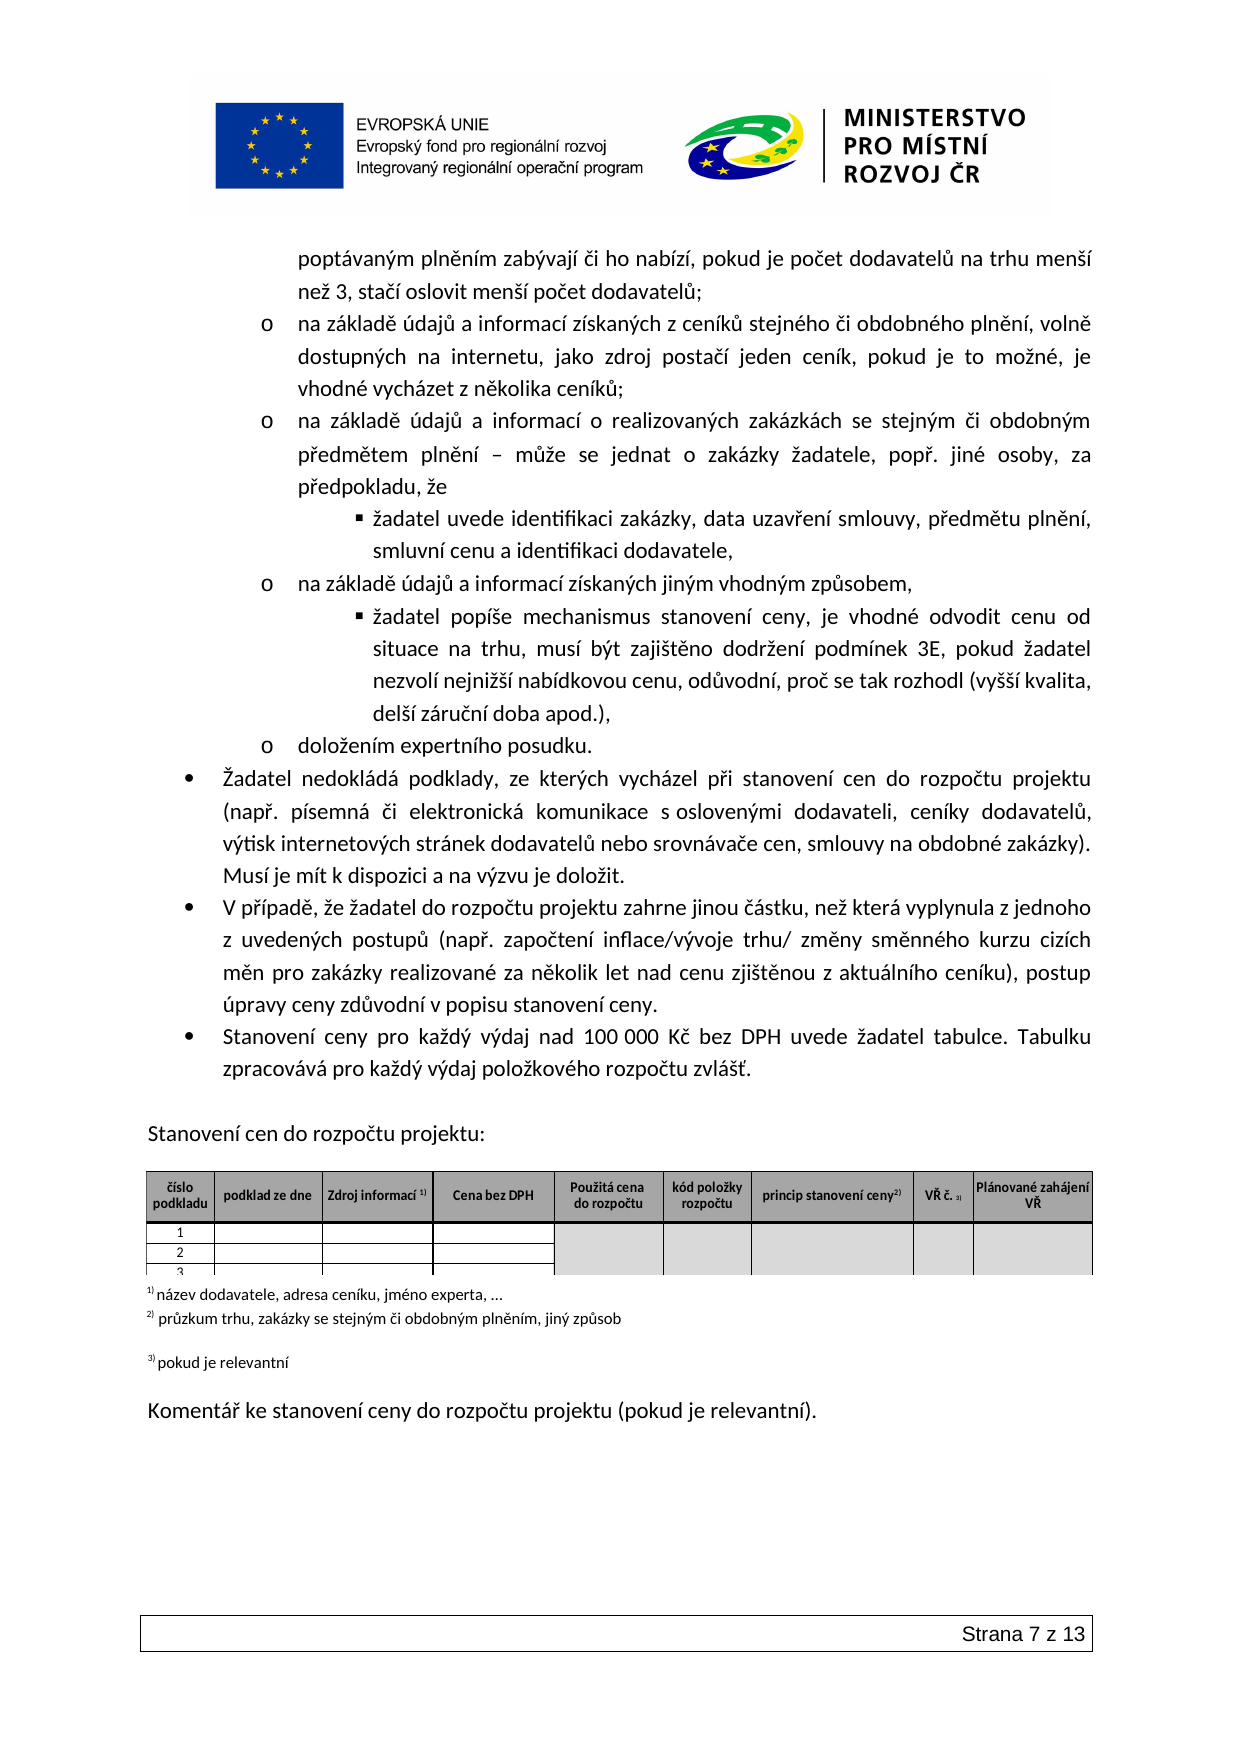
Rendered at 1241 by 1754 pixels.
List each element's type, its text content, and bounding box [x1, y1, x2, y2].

list Stanovení cen do rozpočtu projektu: [148, 1119, 1093, 1147]
list 2) průzkum trhu, zakázky se stejným či obdobným plněním, jiný způsob [146, 1308, 1093, 1328]
list na základě údajů a informací získaných z ceníků stejného či obdobného plnění, volně dostupných na internetu, jako zdroj postačí jeden ceník, pokud je to možné, je vhodné vycházet z několika ceníků; [260, 309, 1093, 402]
list Stanovení ceny pro každý výdaj nad 100 000 Kč bez DPH uvede žadatel tabulce. Tabulku zpracovává pro každý výdaj položkového rozpočtu zvlášť. [185, 1022, 1093, 1082]
list na základě údajů a informací o realizovaných zakázkách se stejným či obdobným předmětem plnění – může se jednat o zakázky žadatele, popř. jiné osoby, za předpokladu, že [260, 407, 1093, 500]
list Žadatel nedokládá podklady, ze kterých vycházel při stanovení cen do rozpočtu projektu (např. písemná či elektronická komunikace s oslovenými dodavateli, ceníky dodavatelů, výtisk internetových stránek dodavatelů nebo srovnávače cen, smlouvy na obdobné zakázky). Musí je mít k dispozici a na výzvu je doložit. [185, 764, 1093, 889]
list doložením expertního posudku. [260, 731, 1093, 760]
picture [187, 73, 1053, 217]
list 1) název dodavatele, adresa ceníku, jméno experta, … [146, 1284, 1093, 1305]
list V případě, že žadatel do rozpočtu projektu zahrne jinou částku, než která vyplynula z jednoho z uvedených postupů (např. započtení inflace/vývoje trhu/ změny směnného kurzu cizích měn pro zakázky realizované za několik let nad cenu zjištěnou z aktuálního ceníku), postup úpravy ceny zdůvodní v popisu stanovení ceny. [185, 893, 1093, 1018]
text 3) pokud je relevantní [148, 1352, 1093, 1372]
list žadatel uvede identifikaci zakázky, data uzavření smlouvy, předmětu plnění, smluvní cenu a identifikaci dodavatele, [354, 504, 1093, 564]
list Komentář ke stanovení ceny do rozpočtu projektu (pokud je relevantní). [148, 1396, 1093, 1424]
list žadatel popíše mechanismus stanovení ceny, je vhodné odvodit cenu od situace na trhu, musí být zajištěno dodržení podmínek 3E, pokud žadatel nezvolí nejnižší nabídkovou cenu, odůvodní, proč se tak rozhodl (vyšší kvalita, delší záruční doba apod.), [354, 602, 1093, 727]
list na základě údajů a informací získaných jiným vhodným způsobem, [260, 569, 1093, 598]
